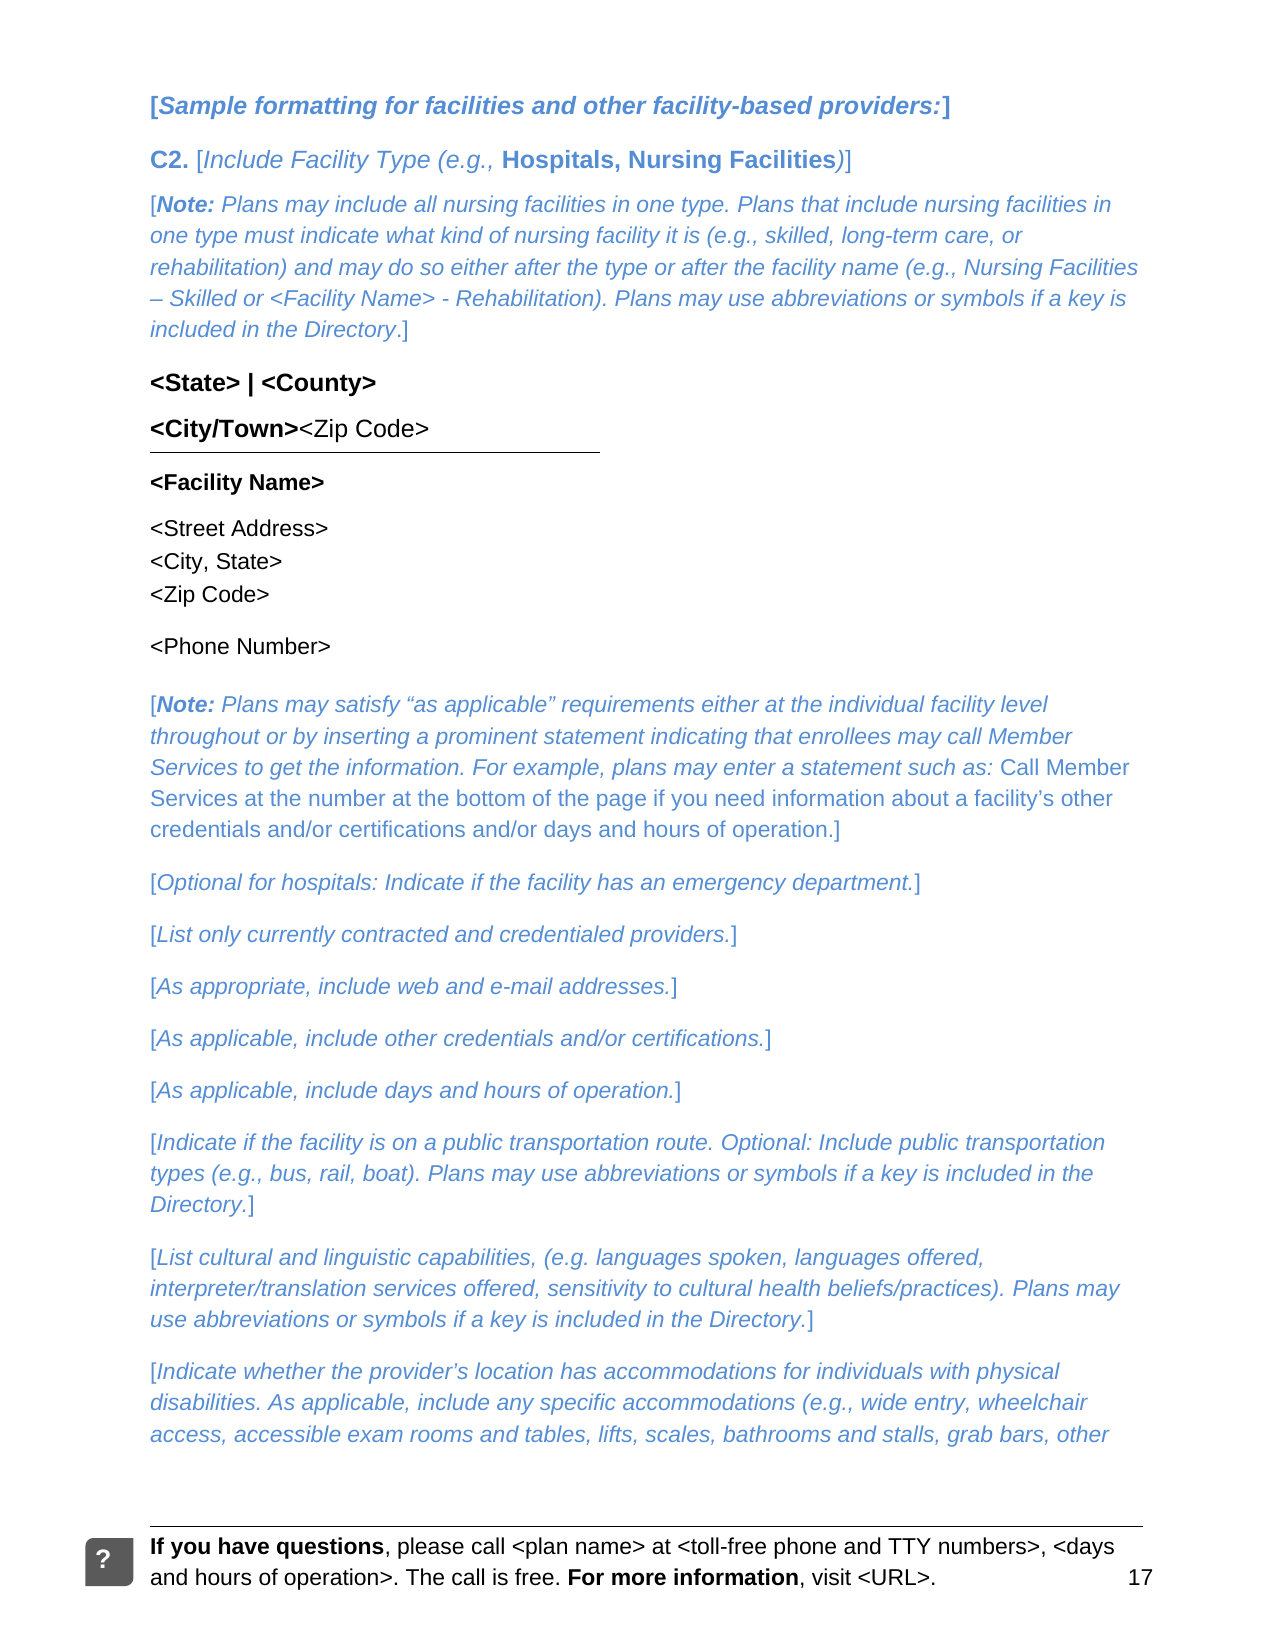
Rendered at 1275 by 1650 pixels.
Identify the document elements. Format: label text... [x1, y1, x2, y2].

text [Note: Plans may satisfy “as applicable” requirements either at the individual facility level throughout or by inserting a prominent statement indicating that enrollees may call Member Services to get the information. For example, plans may enter a statement such as: Call Member Services at the number at the bottom of the page if you need information about a facility’s other credentials and/or certifications and/or days and hours of operation.] [150, 688, 1143, 844]
text [As applicable, include other credentials and/or certifications.] [150, 1021, 1143, 1052]
text [As appropriate, include web and e-mail addresses.] [150, 969, 1143, 1000]
text <Street Address> <City, State> <Zip Code> [150, 509, 1143, 609]
text [Optional for hospitals: Indicate if the facility has an emergency department.] [150, 865, 1143, 896]
text [Sample formatting for facilities and other facility-based providers:] [150, 89, 1143, 121]
text [As applicable, include days and hours of operation.] [150, 1073, 1143, 1104]
text <State> | <County> [150, 364, 1143, 398]
text <City/Town><Zip Code> [150, 410, 600, 452]
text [150, 1354, 1143, 1448]
text <Phone Number> [150, 628, 1143, 661]
text [List only currently contracted and credentialed providers.] [150, 917, 1143, 948]
text <Facility Name> [150, 466, 1143, 497]
subtitle C2. [Include Facility Type (e.g., Hospitals, Nursing Facilities)] [150, 142, 1068, 175]
text [List cultural and linguistic capabilities, (e.g. languages spoken, languages offered, interpreter/translation services offered, sensitivity to cultural health beliefs/practices). Plans may use abbreviations or symbols if a key is included in the Directory.] [150, 1240, 1143, 1334]
text [Note: Plans may include all nursing facilities in one type. Plans that include nursing facilities in one type must indicate what kind of nursing facility it is (e.g., skilled, long-term care, or rehabilitation) and may do so either after the type or after the facility name (e.g., Nursing Facilities – Skilled or <Facility Name> - Rehabilitation). Plans may use abbreviations or symbols if a key is included in the Directory.] [150, 187, 1143, 344]
text [Indicate if the facility is on a public transportation route. Optional: Include public transportation types (e.g., bus, rail, boat). Plans may use abbreviations or symbols if a key is included in the Directory.] [150, 1125, 1143, 1219]
